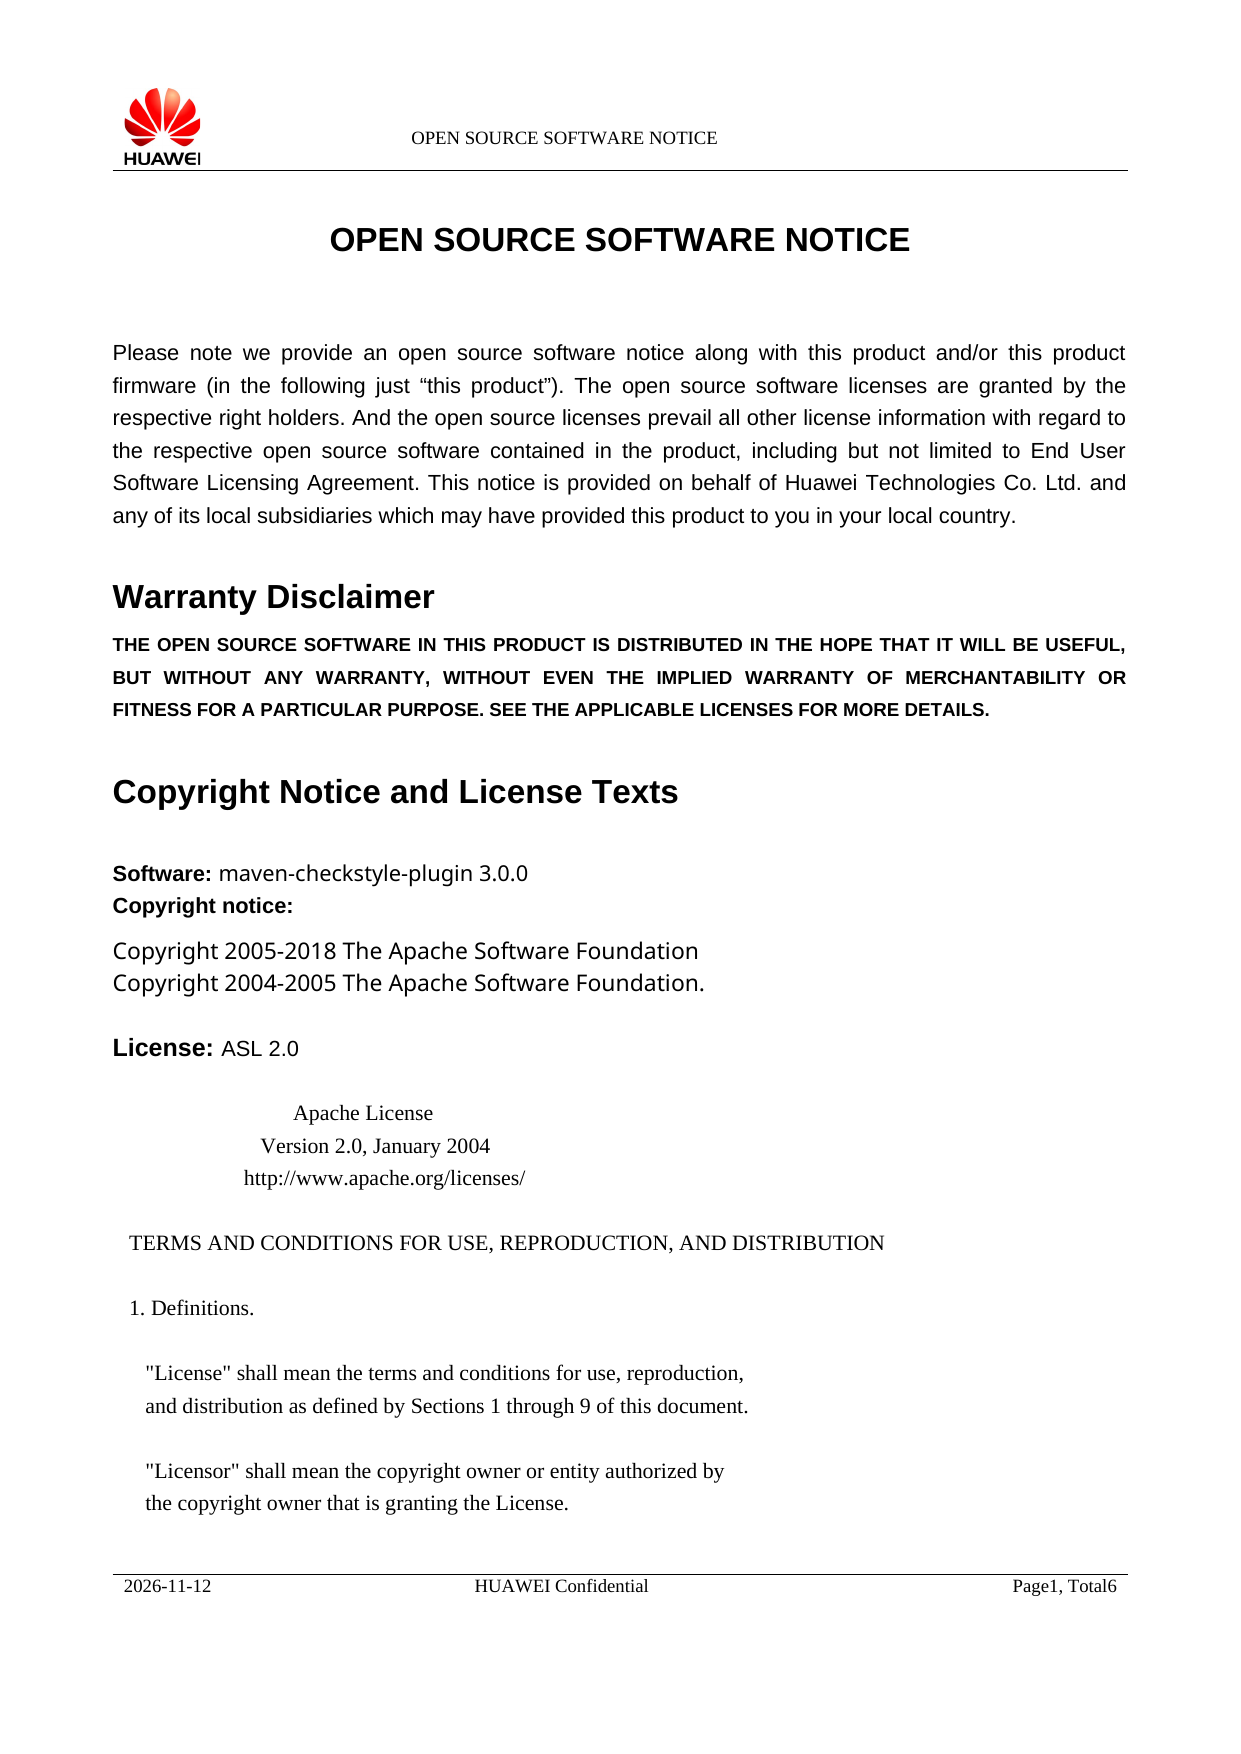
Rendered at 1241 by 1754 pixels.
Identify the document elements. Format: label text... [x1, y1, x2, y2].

text Copyright 2005-2018 The Apache Software Foundation Copyright 2004-2005 The Apache Software Foundation. [112, 934, 1128, 1031]
text Please note we provide an open source software notice along with this product and/or this product firmware (in the following just “this product”). The open source software licenses are granted by the respective right holders. And the open source licenses prevail all other license information with regard to the respective open source software contained in the product, including but not limited to End User Software Licensing Agreement. This notice is provided on behalf of Huawei Technologies Co. Ltd. and any of its local subsidiaries which may have provided this product to you in your local country. [112, 336, 1128, 531]
text Copyright Notice and License Texts [112, 759, 1128, 824]
text License: ASL 2.0 [112, 1031, 1128, 1064]
text OPEN SOURCE SOFTWARE NOTICE [112, 206, 1128, 271]
text Warranty Disclaimer [112, 564, 1128, 629]
text The open source software in this product is distributed in the hope that it will be useful, but WITHOUT ANY WARRANTY, without even the implied warranty of MERCHANTABILITY or FITNESS FOR A PARTICULAR PURPOSE. See the applicable licenses for more details. [112, 629, 1128, 726]
picture [124, 88, 201, 165]
text Copyright notice: [112, 889, 1128, 921]
title Software: maven-checkstyle-plugin 3.0.0 [112, 856, 1128, 889]
